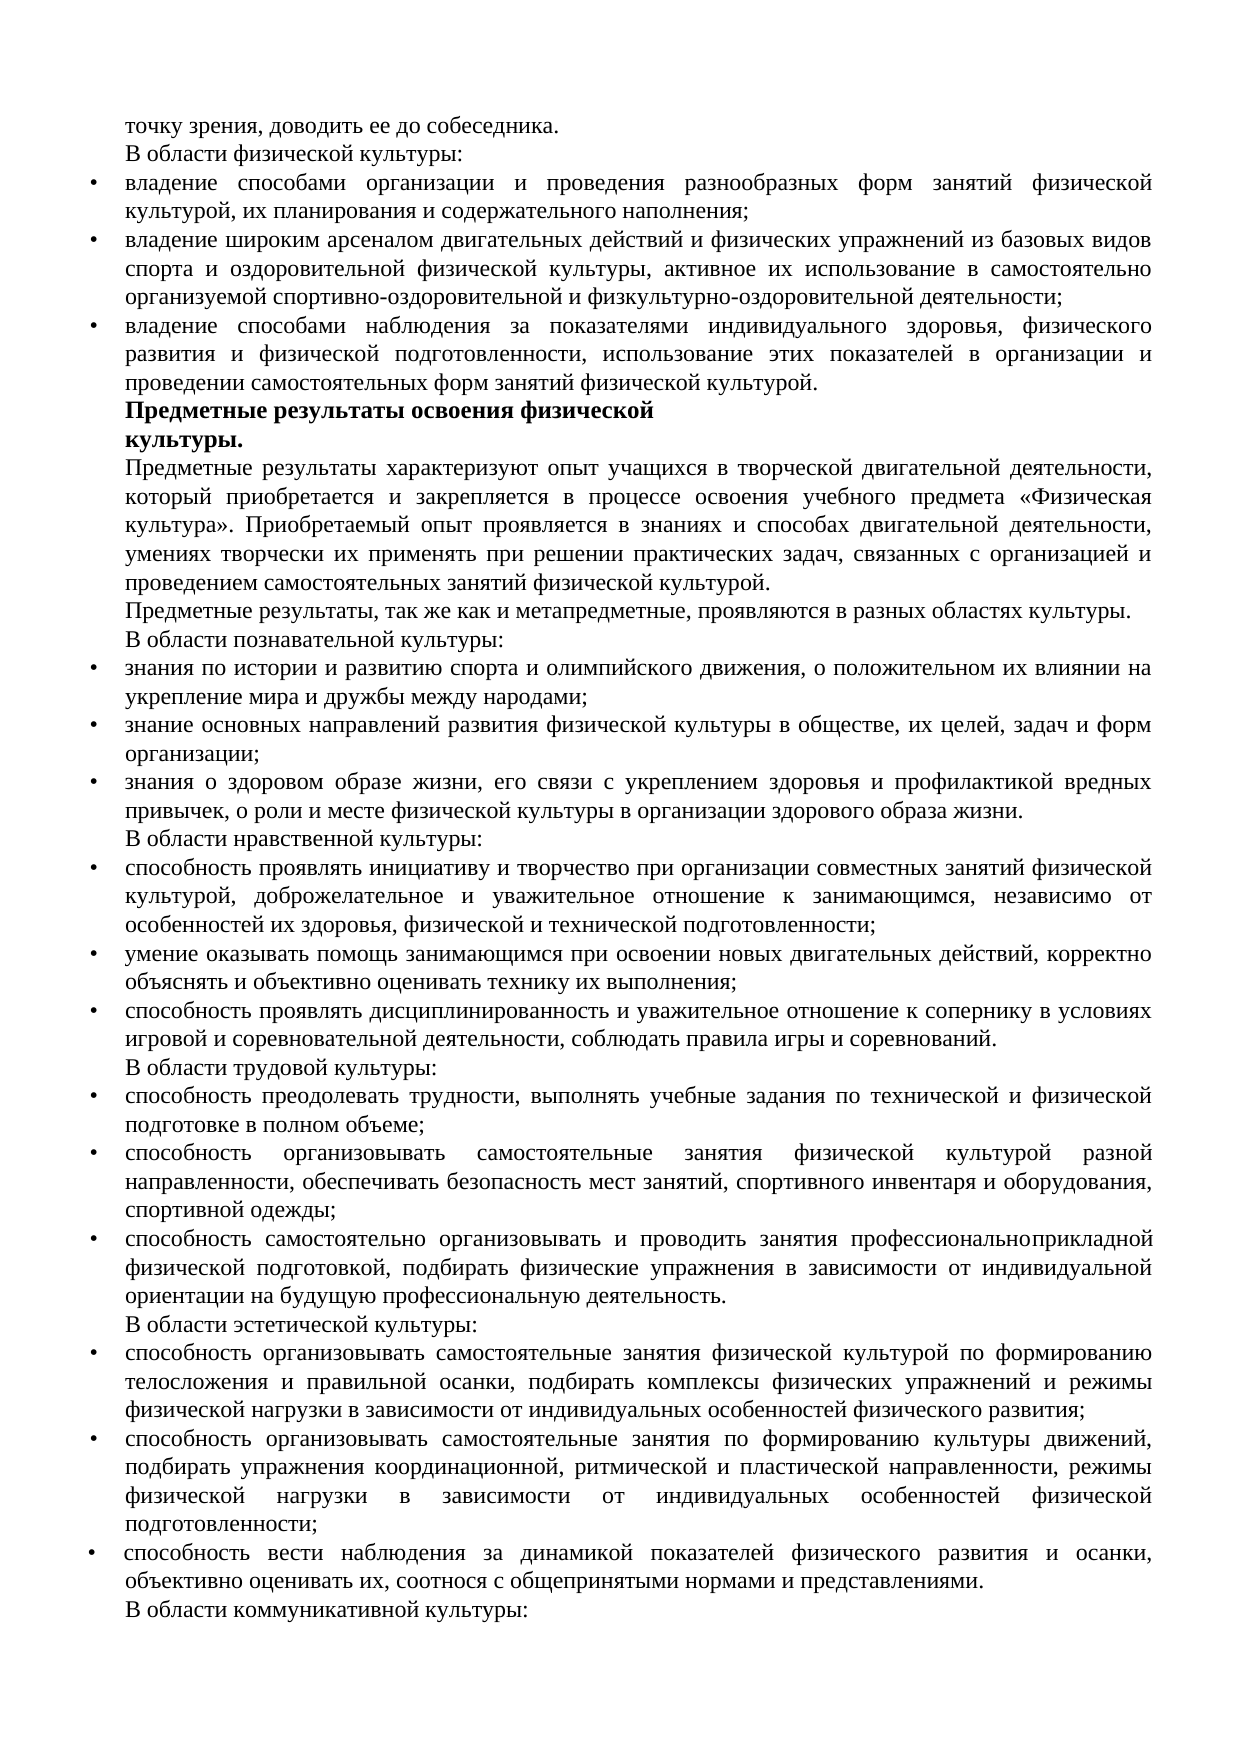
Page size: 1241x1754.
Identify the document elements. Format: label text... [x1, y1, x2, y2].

text В области познавательной культуры: [125, 624, 1156, 653]
list знание основных направлений развития физической культуры в обществе, их целей, задач и форм организации; [89, 710, 1153, 767]
text В области трудовой культуры: [125, 1052, 1156, 1081]
text В области коммуникативной культуры: [125, 1594, 1156, 1623]
list способность преодолевать трудности, выполнять учебные задания по технической и физической подготовке в полном объеме; [89, 1081, 1153, 1138]
text В области эстетической культуры: [125, 1309, 1156, 1338]
text Предметные результаты, так же как и метапредметные, проявляются в разных областях культуры. [125, 596, 1153, 624]
list знания о здоровом образе жизни, его связи с укреплением здоровья и профилактикой вредных привычек, о роли и месте физической культуры в организации здорового образа жизни. [89, 767, 1153, 824]
list способность проявлять дисциплинированность и уважительное отношение к сопернику в условиях игровой и соревновательной деятельности, соблюдать правила игры и соревнований. [89, 995, 1153, 1052]
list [89, 110, 1153, 139]
list способность проявлять инициативу и творчество при организации совместных занятий физической культурой, доброжелательное и уважительное отношение к занимающимся, независимо от особенностей их здоровья, физической и технической подготовленности; [89, 852, 1153, 938]
list способность организовывать самостоятельные занятия физической культурой разной направленности, обеспечивать безопасность мест занятий, спортивного инвентаря и оборудования, спортивной одежды; [89, 1138, 1153, 1223]
list умение оказывать помощь занимающимся при освоении новых двигательных действий, корректно объяснять и объективно оценивать технику их выполнения; [89, 938, 1153, 995]
list способность вести наблюдения за динамикой показателей физического развития и осанки, объективно оценивать их, соотнося с общепринятыми нормами и представлениями. [87, 1537, 1153, 1594]
list способность организовывать самостоятельные занятия по формированию культуры движений, подбирать упражнения координационной, ритмической и пластической направленности, режимы физической нагрузки в зависимости от индивидуальных особенностей физической подготовленности; [89, 1423, 1153, 1537]
text Предметные результаты характеризуют опыт учащихся в творческой двигательной деятельности, который приобретается и закрепляется в процессе освоения учебного предмета «Физическая культура». Приобретаемый опыт проявляется в знаниях и способах двигательной деятельности, умениях творчески их применять при решении практических задач, связанных с организацией и проведением самостоятельных занятий физической культурой. [125, 453, 1153, 596]
list знания по истории и развитию спорта и олимпийского движения, о положительном их влиянии на укрепление мира и дружбы между народами; [89, 653, 1153, 710]
list владение широким арсеналом двигательных действий и физических упражнений из базовых видов спорта и оздоровительной физической культуры, активное их использование в самостоятельно организуемой спортивно-оздоровительной и физкультурно-оздоровительной деятельности; [89, 224, 1153, 310]
text В области физической культуры: [125, 139, 1156, 167]
list способность организовывать самостоятельные занятия физической культурой по формированию телосложения и правильной осанки, подбирать комплексы физических упражнений и режимы физической нагрузки в зависимости от индивидуальных особенностей физического развития; [89, 1338, 1153, 1423]
list владение способами организации и проведения разнообразных форм занятий физической культурой, их планирования и содержательного наполнения; [89, 167, 1153, 224]
list способность самостоятельно организовывать и проводить занятия профессиональноприкладной физической подготовкой, подбирать физические упражнения в зависимости от индивидуальной ориентации на будущую профессиональную деятельность. [89, 1223, 1153, 1309]
list владение способами наблюдения за показателями индивидуального здоровья, физического развития и физической подготовленности, использование этих показателей в организации и проведении самостоятельных форм занятий физической культурой. [89, 310, 1153, 396]
text В области нравственной культуры: [125, 824, 1156, 852]
text Предметные результаты освоения физической культуры. [125, 396, 774, 453]
